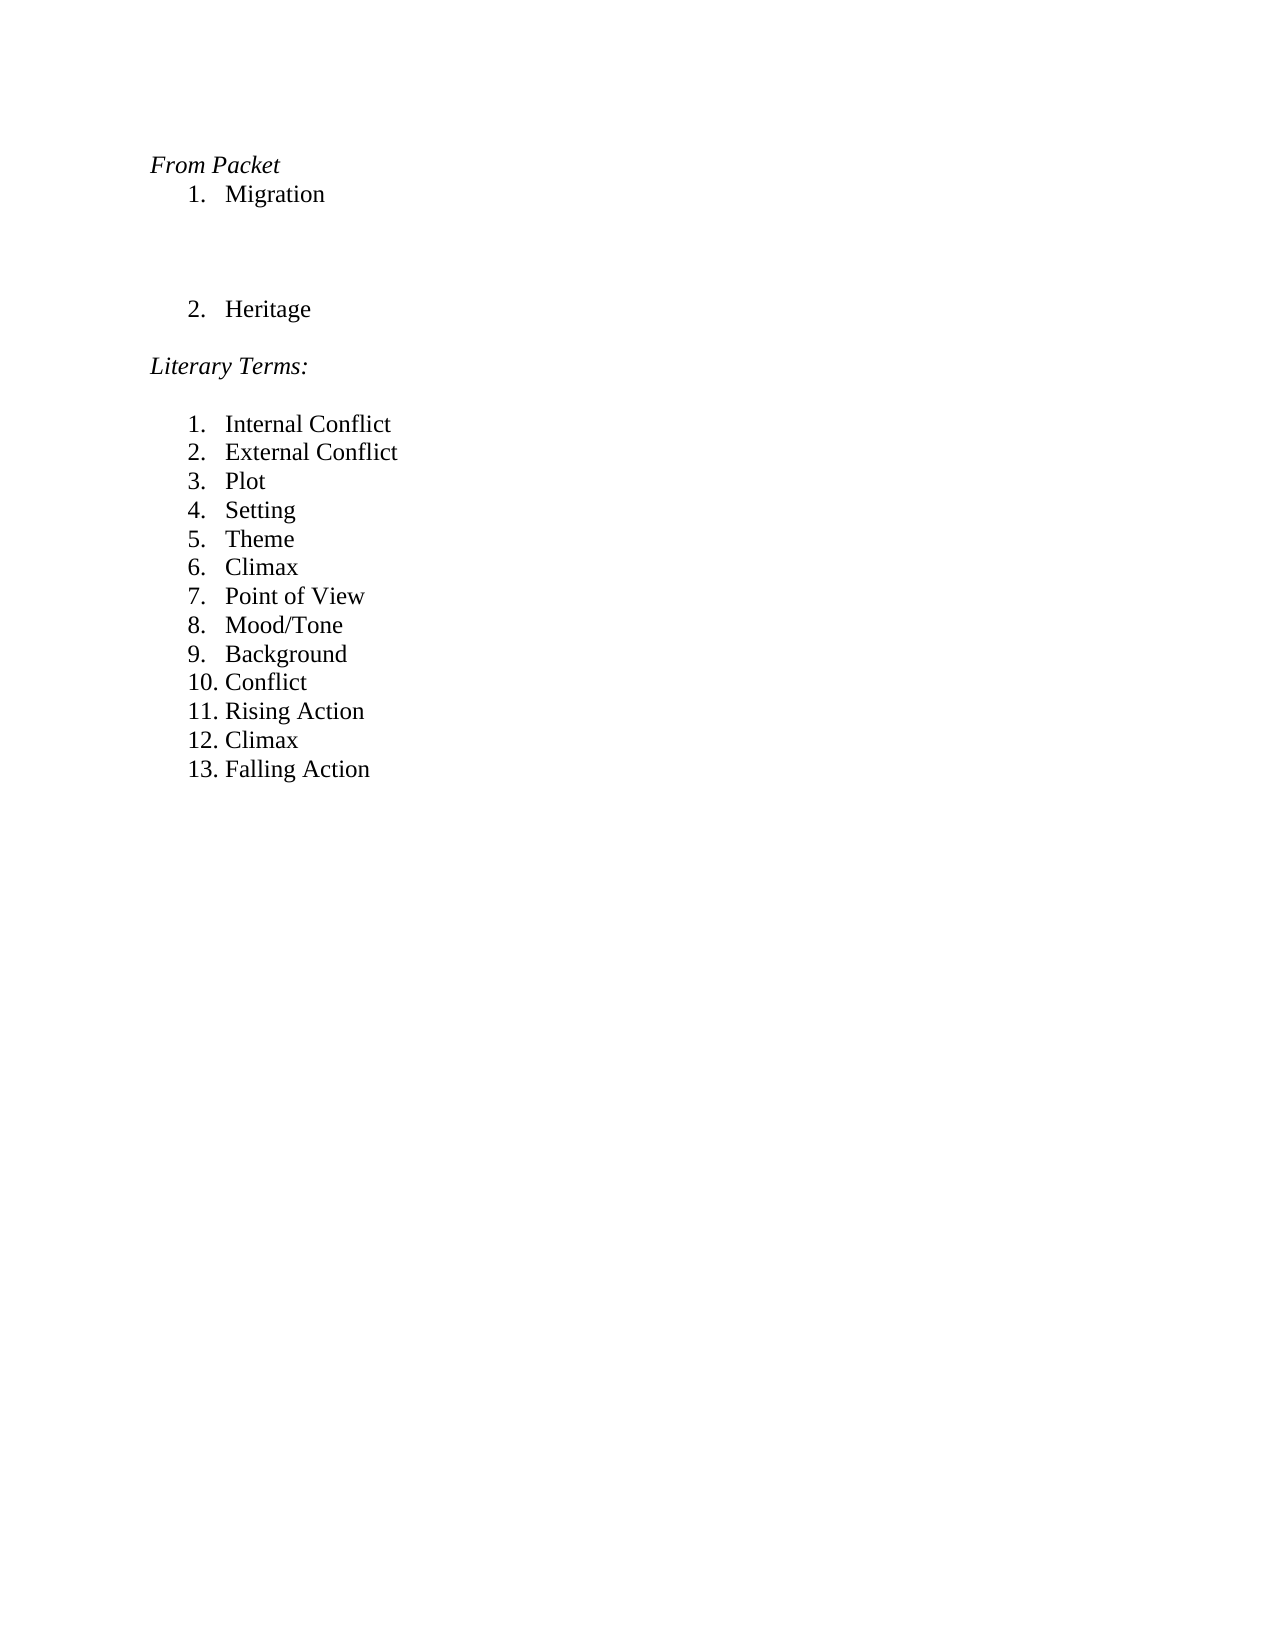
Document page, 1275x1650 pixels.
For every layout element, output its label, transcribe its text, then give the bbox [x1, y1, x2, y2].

text From Packet [150, 150, 1125, 179]
list Background [187, 639, 1125, 667]
list Migration [187, 179, 1125, 207]
text Literary Terms: [150, 351, 1125, 380]
list External Conflict [187, 437, 1125, 466]
list Point of View [187, 581, 1125, 610]
list Theme [187, 524, 1125, 552]
list Internal Conflict [187, 409, 1125, 437]
list Falling Action [187, 754, 1125, 782]
list Setting [187, 495, 1125, 524]
list Climax [187, 725, 1125, 754]
list Rising Action [187, 696, 1125, 725]
list Heritage [187, 294, 1125, 322]
list Conflict [187, 667, 1125, 696]
list Plot [187, 466, 1125, 495]
list Mood/Tone [187, 610, 1125, 639]
list Climax [187, 552, 1125, 581]
